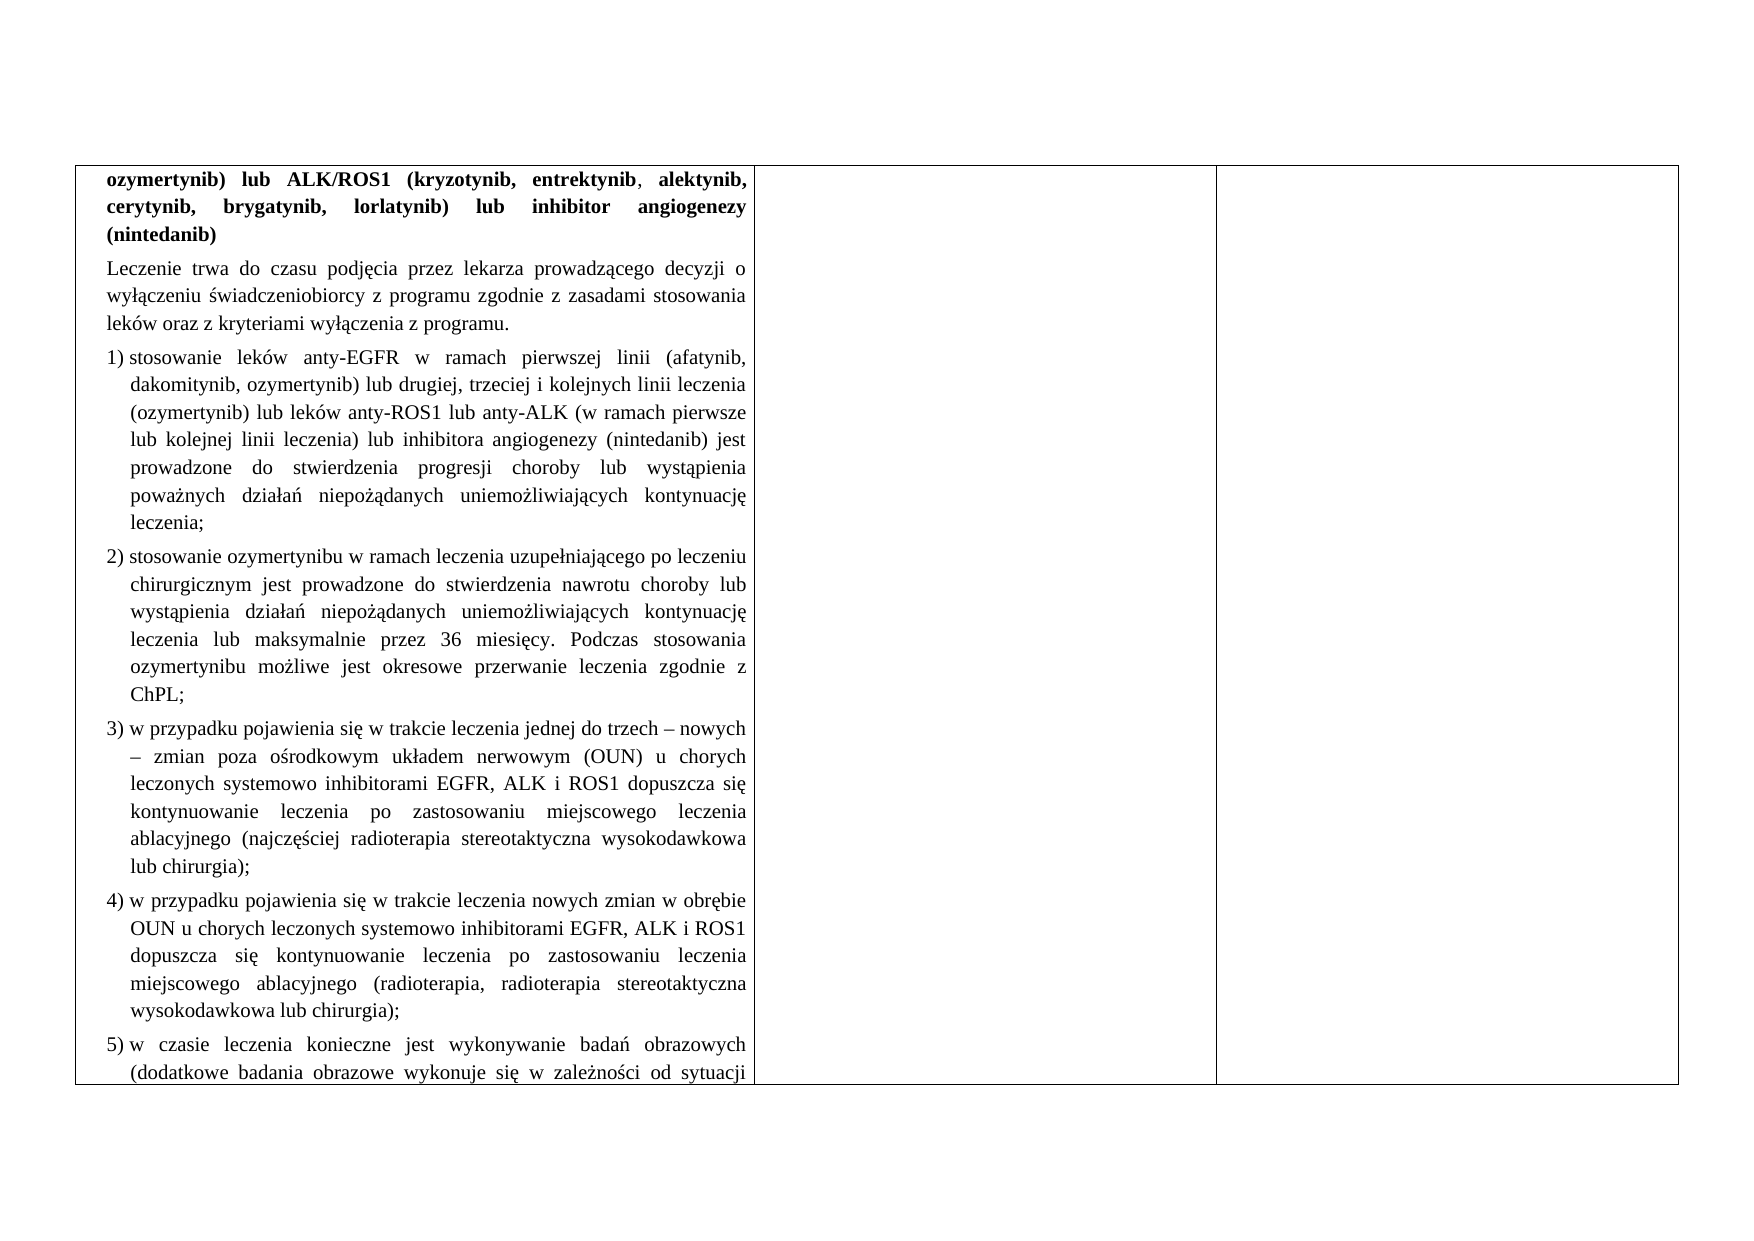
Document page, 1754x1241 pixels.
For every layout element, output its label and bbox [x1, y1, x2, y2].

table_cell [755, 166, 1216, 1084]
table_cell [76, 166, 754, 1084]
table_cell [1217, 166, 1678, 1084]
